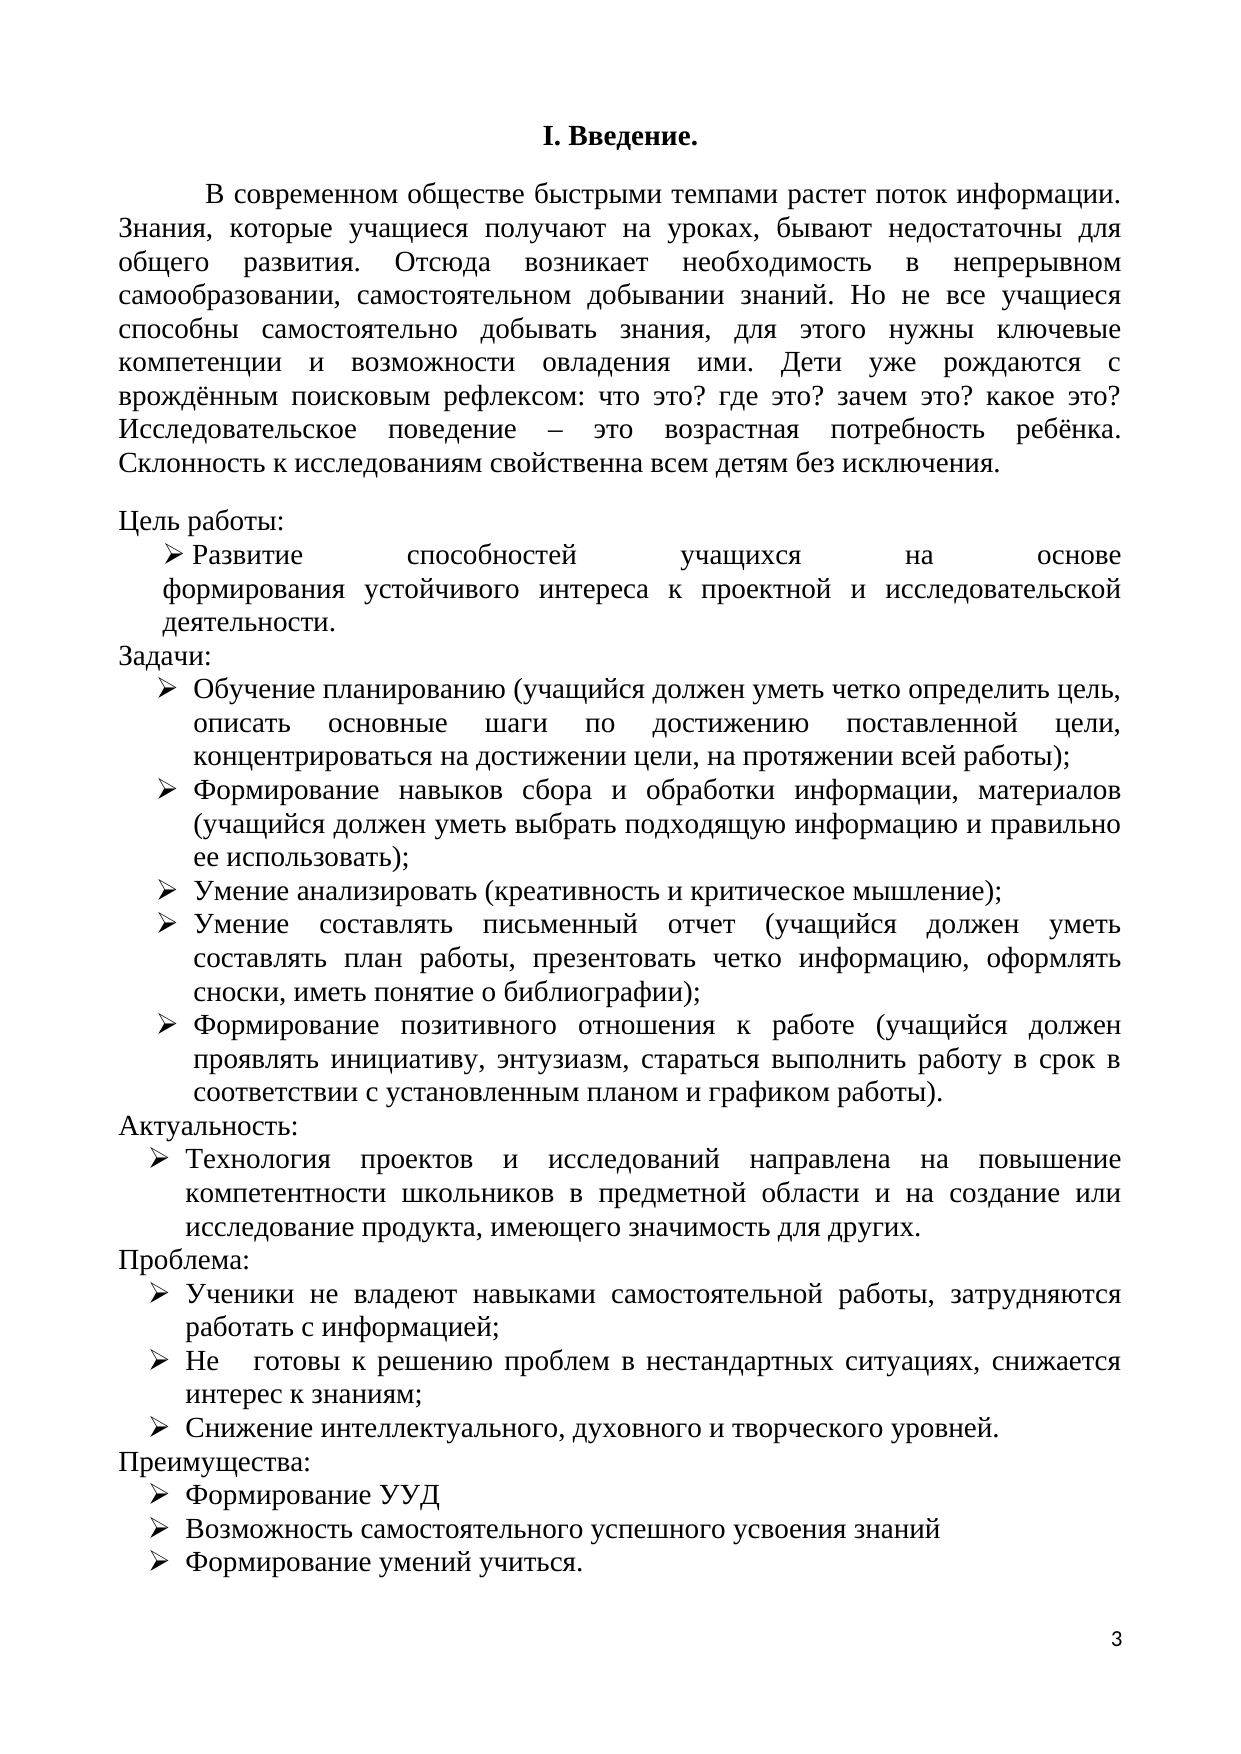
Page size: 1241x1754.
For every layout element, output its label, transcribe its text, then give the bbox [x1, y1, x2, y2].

text Актуальность: [118, 1108, 1122, 1141]
list Формирование УУД [148, 1477, 1122, 1511]
text Задачи: [118, 638, 1122, 671]
list Возможность самостоятельного успешного усвоения знаний [148, 1511, 1122, 1544]
list Умение анализировать (креативность и критическое мышление); [156, 873, 1122, 906]
text Проблема: [118, 1242, 1122, 1276]
list Формирование позитивного отношения к работе (учащийся должен проявлять инициативу, энтузиазм, стараться выполнить работу в срок в соответствии с установленным планом и графиком работы). [156, 1007, 1122, 1108]
list Умение составлять письменный отчет (учащийся должен уметь составлять план работы, презентовать четко информацию, оформлять сноски, иметь понятие о библиографии); [156, 906, 1122, 1007]
list Развитие способностей учащихся на основе формирования устойчивого интереса к проектной и исследовательской деятельности. [162, 537, 1122, 638]
text Преимущества: [118, 1444, 1122, 1477]
list Технология проектов и исследований направлена на повышение компетентности школьников в предметной области и на создание или исследование продукта, имеющего значимость для других. [148, 1141, 1122, 1242]
list Обучение планированию (учащийся должен уметь четко определить цель, описать основные шаги по достижению поставленной цели, концентрироваться на достижении цели, на протяжении всей работы); [156, 671, 1122, 772]
list Не готовы к решению проблем в нестандартных ситуациях, снижается интерес к знаниям; [148, 1343, 1122, 1410]
list Снижение интеллектуального, духовного и творческого уровней. [148, 1410, 1122, 1444]
text В современном обществе быстрыми темпами растет поток информации. Знания, которые учащиеся получают на уроках, бывают недостаточны для общего развития. Отсюда возникает необходимость в непрерывном самообразовании, самостоятельном добывании знаний. Но не все учащиеся способны самостоятельно добывать знания, для этого нужны ключевые компетенции и возможности овладения ими. Дети уже рождаются с врождённым поисковым рефлексом: что это? где это? зачем это? какое это? Исследовательское поведение – это возрастная потребность ребёнка. Склонность к исследованиям свойственна всем детям без исключения. [118, 177, 1122, 478]
text І. Введение. [118, 118, 1122, 152]
list Формирование умений учиться. [148, 1544, 1122, 1578]
list Формирование навыков сбора и обработки информации, материалов (учащийся должен уметь выбрать подходящую информацию и правильно ее использовать); [156, 772, 1122, 873]
text Цель работы: [118, 503, 1122, 537]
list Ученики не владеют навыками самостоятельной работы, затрудняются работать с информацией; [148, 1276, 1122, 1343]
